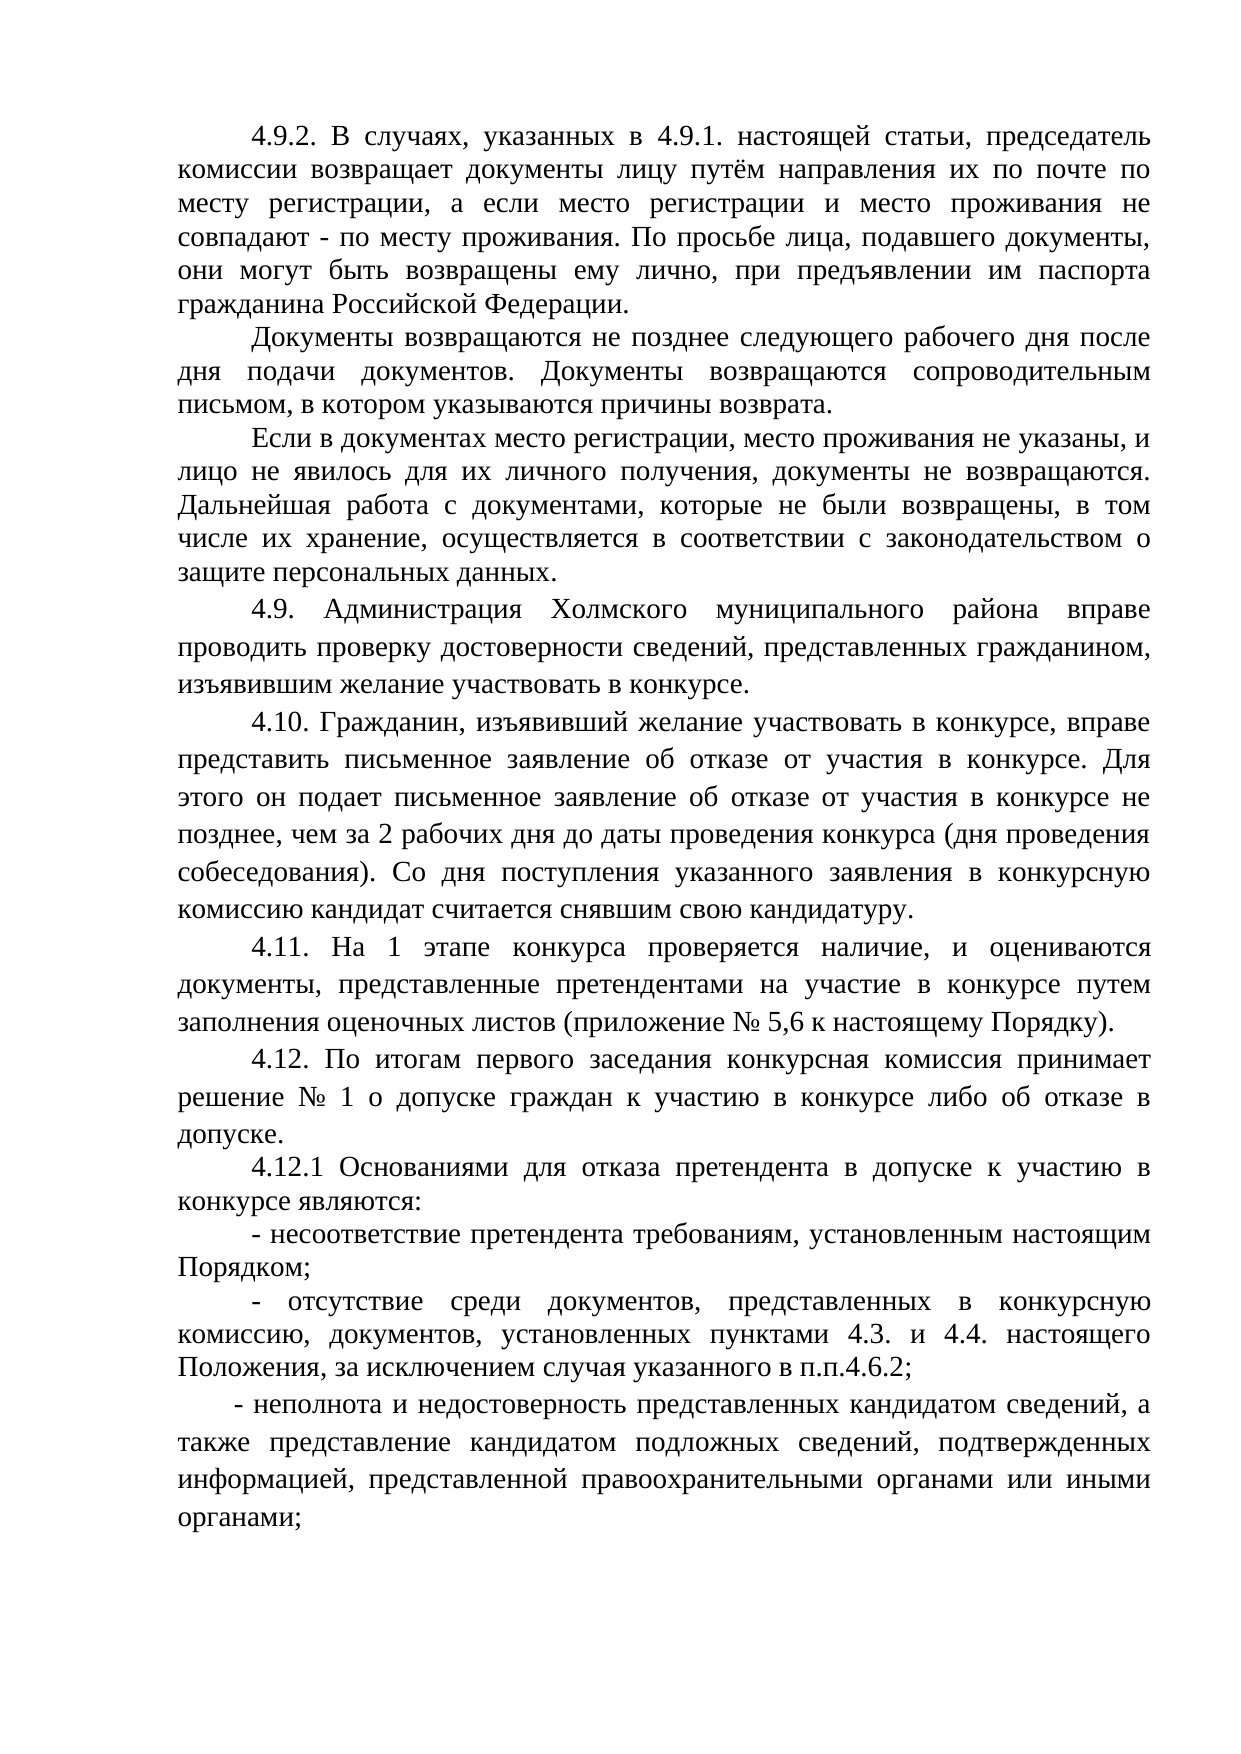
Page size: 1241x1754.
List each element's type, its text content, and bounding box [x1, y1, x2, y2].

text 4.9. Администрация Холмского муниципального района вправе проводить проверку достоверности сведений, представленных гражданином, изъявившим желание участвовать в конкурсе. [177, 588, 1152, 700]
text 4.12. По итогам первого заседания конкурсная комиссия принимает решение № 1 о допуске граждан к участию в конкурсе либо об отказе в допуске. [177, 1038, 1152, 1150]
text Документы возвращаются не позднее следующего рабочего дня после дня подачи документов. Документы возвращаются сопроводительным письмом, в котором указываются причины возврата. [177, 319, 1152, 420]
text 4.9.2. В случаях, указанных в 4.9.1. настоящей статьи, председатель комиссии возвращает документы лицу путём направления их по почте по месту регистрации, а если место регистрации и место проживания не совпадают - по месту проживания. По просьбе лица, подавшего документы, они могут быть возвращены ему лично, при предъявлении им паспорта гражданина Российской Федерации. [177, 118, 1152, 319]
text - несоответствие претендента требованиям, установленным настоящим Порядком; [177, 1217, 1152, 1283]
text - отсутствие среди документов, представленных в конкурсную комиссию, документов, установленных пунктами 4.3. и 4.4. настоящего Положения, за исключением случая указанного в п.п.4.6.2; [177, 1283, 1152, 1383]
text 4.11. На 1 этапе конкурса проверяется наличие, и оцениваются документы, представленные претендентами на участие в конкурсе путем заполнения оценочных листов (приложение № 5,6 к настоящему Порядку). [177, 925, 1152, 1038]
text - неполнота и недостоверность представленных кандидатом сведений, а также представление кандидатом подложных сведений, подтвержденных информацией, представленной правоохранительными органами или иными органами; [177, 1383, 1152, 1533]
text 4.10. Гражданин, изъявивший желание участвовать в конкурсе, вправе представить письменное заявление об отказе от участия в конкурсе. Для этого он подает письменное заявление об отказе от участия в конкурсе не позднее, чем за 2 рабочих дня до даты проведения конкурса (дня проведения собеседования). Со дня поступления указанного заявления в конкурсную комиссию кандидат считается снявшим свою кандидатуру. [177, 700, 1152, 925]
text 4.12.1 Основаниями для отказа претендента в допуске к участию в конкурсе являются: [177, 1150, 1152, 1217]
text Если в документах место регистрации, место проживания не указаны, и лицо не явилось для их личного получения, документы не возвращаются. Дальнейшая работа с документами, которые не были возвращены, в том числе их хранение, осуществляется в соответствии с законодательством о защите персональных данных. [177, 420, 1152, 588]
